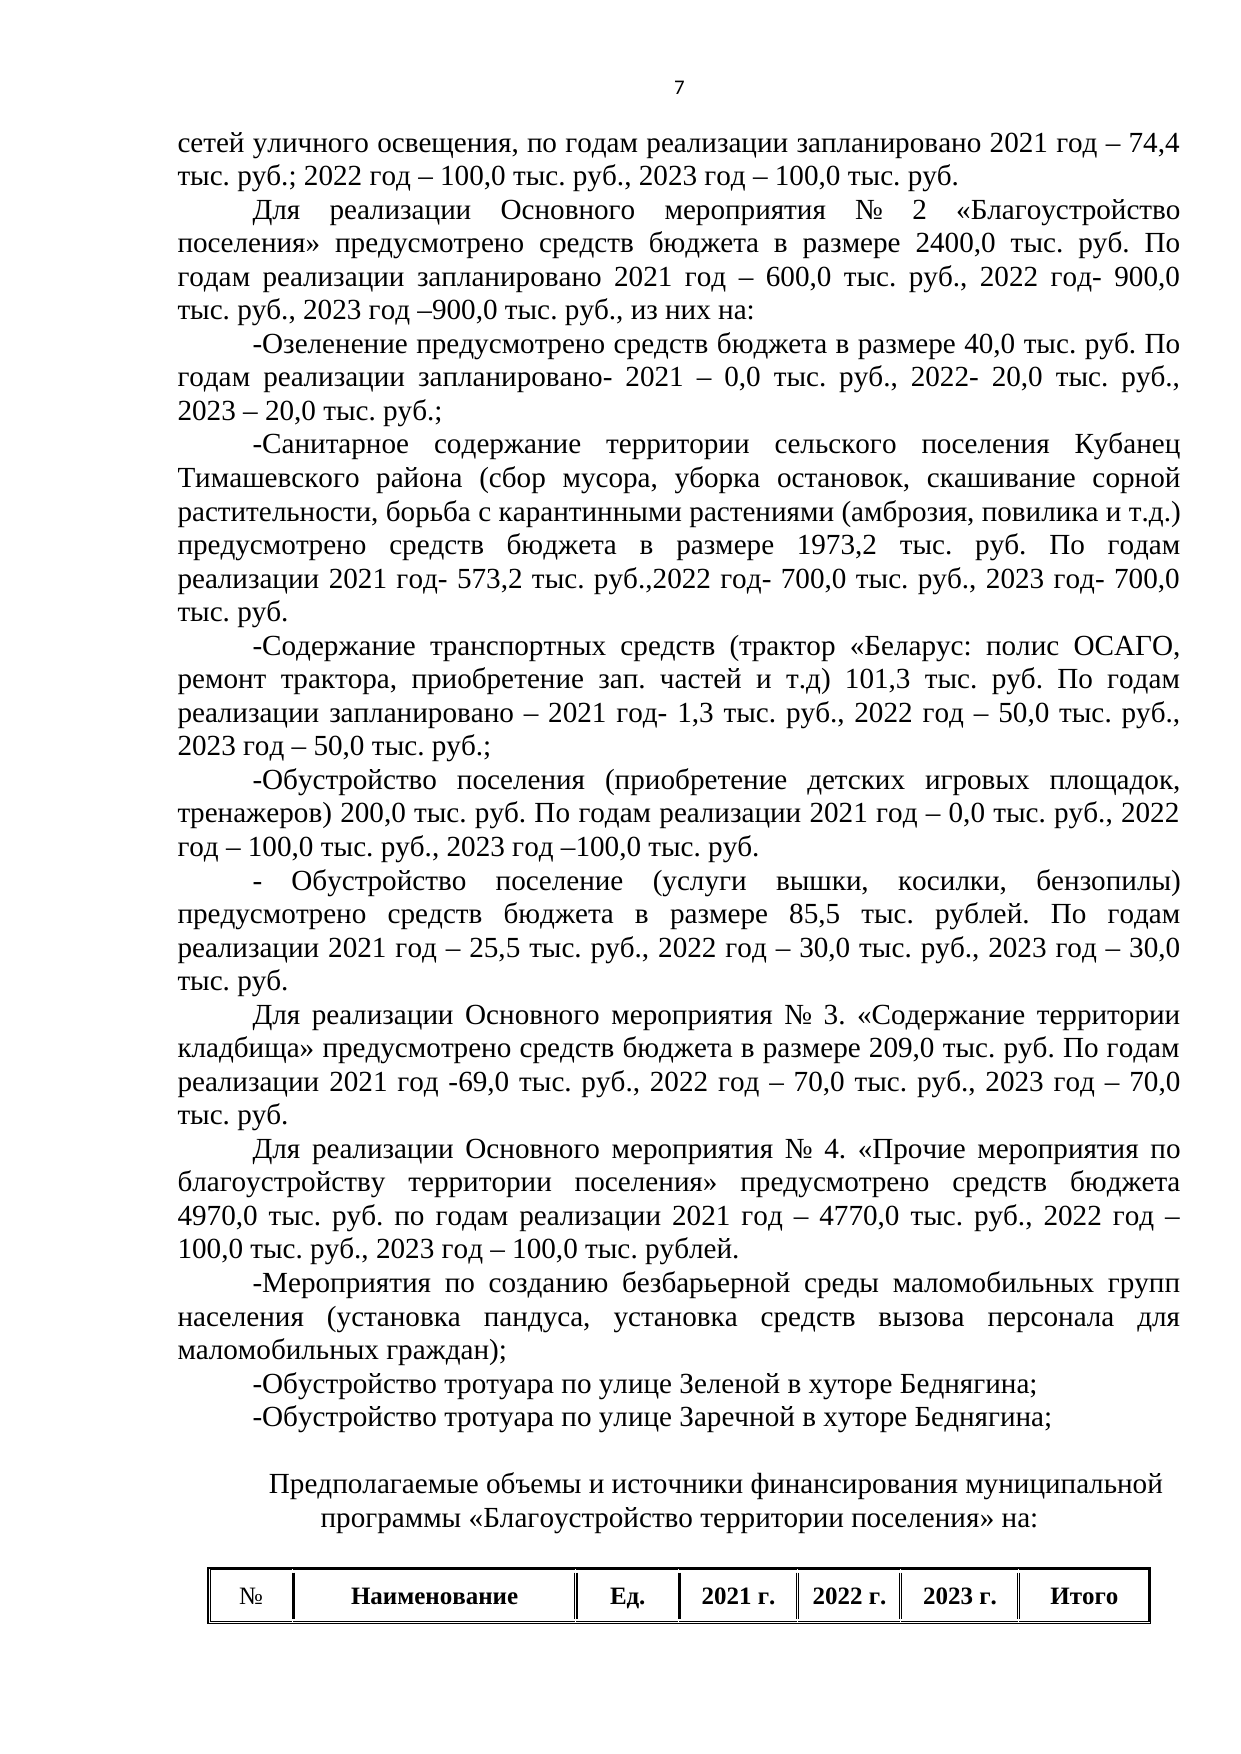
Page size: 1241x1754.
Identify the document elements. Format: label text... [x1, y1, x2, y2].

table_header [293, 1569, 576, 1621]
text -Санитарное содержание территории сельского поселения Кубанец Тимашевского района (сбор мусора, уборка остановок, скашивание сорной растительности, борьба с карантинными растениями (амброзия, повилика и т.д.) предусмотрено средств бюджета в размере 1973,2 тыс. руб. По годам реализации 2021 год- 573,2 тыс. руб.,2022 год- 700,0 тыс. руб., 2023 год- 700,0 тыс. руб. [177, 427, 1181, 628]
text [177, 125, 1181, 192]
text -Мероприятия по созданию безбарьерной среды маломобильных групп населения (установка пандуса, установка средств вызова персонала для маломобильных граждан); [177, 1265, 1181, 1366]
text -Озеленение предусмотрено средств бюджета в размере 40,0 тыс. руб. По годам реализации запланировано- 2021 – 0,0 тыс. руб., 2022- 20,0 тыс. руб., 2023 – 20,0 тыс. руб.; [177, 326, 1181, 427]
text -Обустройство тротуара по улице Зеленой в хуторе Беднягина; [177, 1366, 1181, 1399]
text -Содержание транспортных средств (трактор «Беларус: полис ОСАГО, ремонт трактора, приобретение зап. частей и т.д) 101,3 тыс. руб. По годам реализации запланировано – 2021 год- 1,3 тыс. руб., 2022 год – 50,0 тыс. руб., 2023 год – 50,0 тыс. руб.; [177, 628, 1181, 762]
text Для реализации Основного мероприятия № 4. «Прочие мероприятия по благоустройству территории поселения» предусмотрено средств бюджета 4970,0 тыс. руб. по годам реализации 2021 год – 4770,0 тыс. руб., 2022 год – 100,0 тыс. руб., 2023 год – 100,0 тыс. рублей. [177, 1131, 1181, 1265]
table_header № п./п. [211, 1569, 293, 1621]
table_header Итого [1019, 1570, 1148, 1621]
text Для реализации Основного мероприятия № 2 «Благоустройство поселения» предусмотрено средств бюджета в размере 2400,0 тыс. руб. По годам реализации запланировано 2021 год – 600,0 тыс. руб., 2022 год- 900,0 тыс. руб., 2023 год –900,0 тыс. руб., из них на: [177, 192, 1181, 326]
text Предполагаемые объемы и источники финансирования муниципальной программы «Благоустройство территории поселения» на: [177, 1466, 1181, 1533]
table_header 2023 г. [901, 1570, 1019, 1621]
text Для реализации Основного мероприятия № 3. «Содержание территории кладбища» предусмотрено средств бюджета в размере 209,0 тыс. руб. По годам реализации 2021 год -69,0 тыс. руб., 2022 год – 70,0 тыс. руб., 2023 год – 70,0 тыс. руб. [177, 997, 1181, 1131]
text - Обустройство поселение (услуги вышки, косилки, бензопилы) предусмотрено средств бюджета в размере 85,5 тыс. рублей. По годам реализации 2021 год – 25,5 тыс. руб., 2022 год – 30,0 тыс. руб., 2023 год – 30,0 тыс. руб. [177, 863, 1181, 997]
table_header 2022 г. [798, 1570, 901, 1621]
table_header Ед. измер. [576, 1569, 679, 1621]
table_header 2021 г. [679, 1570, 797, 1621]
text -Обустройство тротуара по улице Заречной в хуторе Беднягина; [177, 1399, 1181, 1433]
text -Обустройство поселения (приобретение детских игровых площадок, тренажеров) 200,0 тыс. руб. По годам реализации 2021 год – 0,0 тыс. руб., 2022 год – 100,0 тыс. руб., 2023 год –100,0 тыс. руб. [177, 762, 1181, 863]
